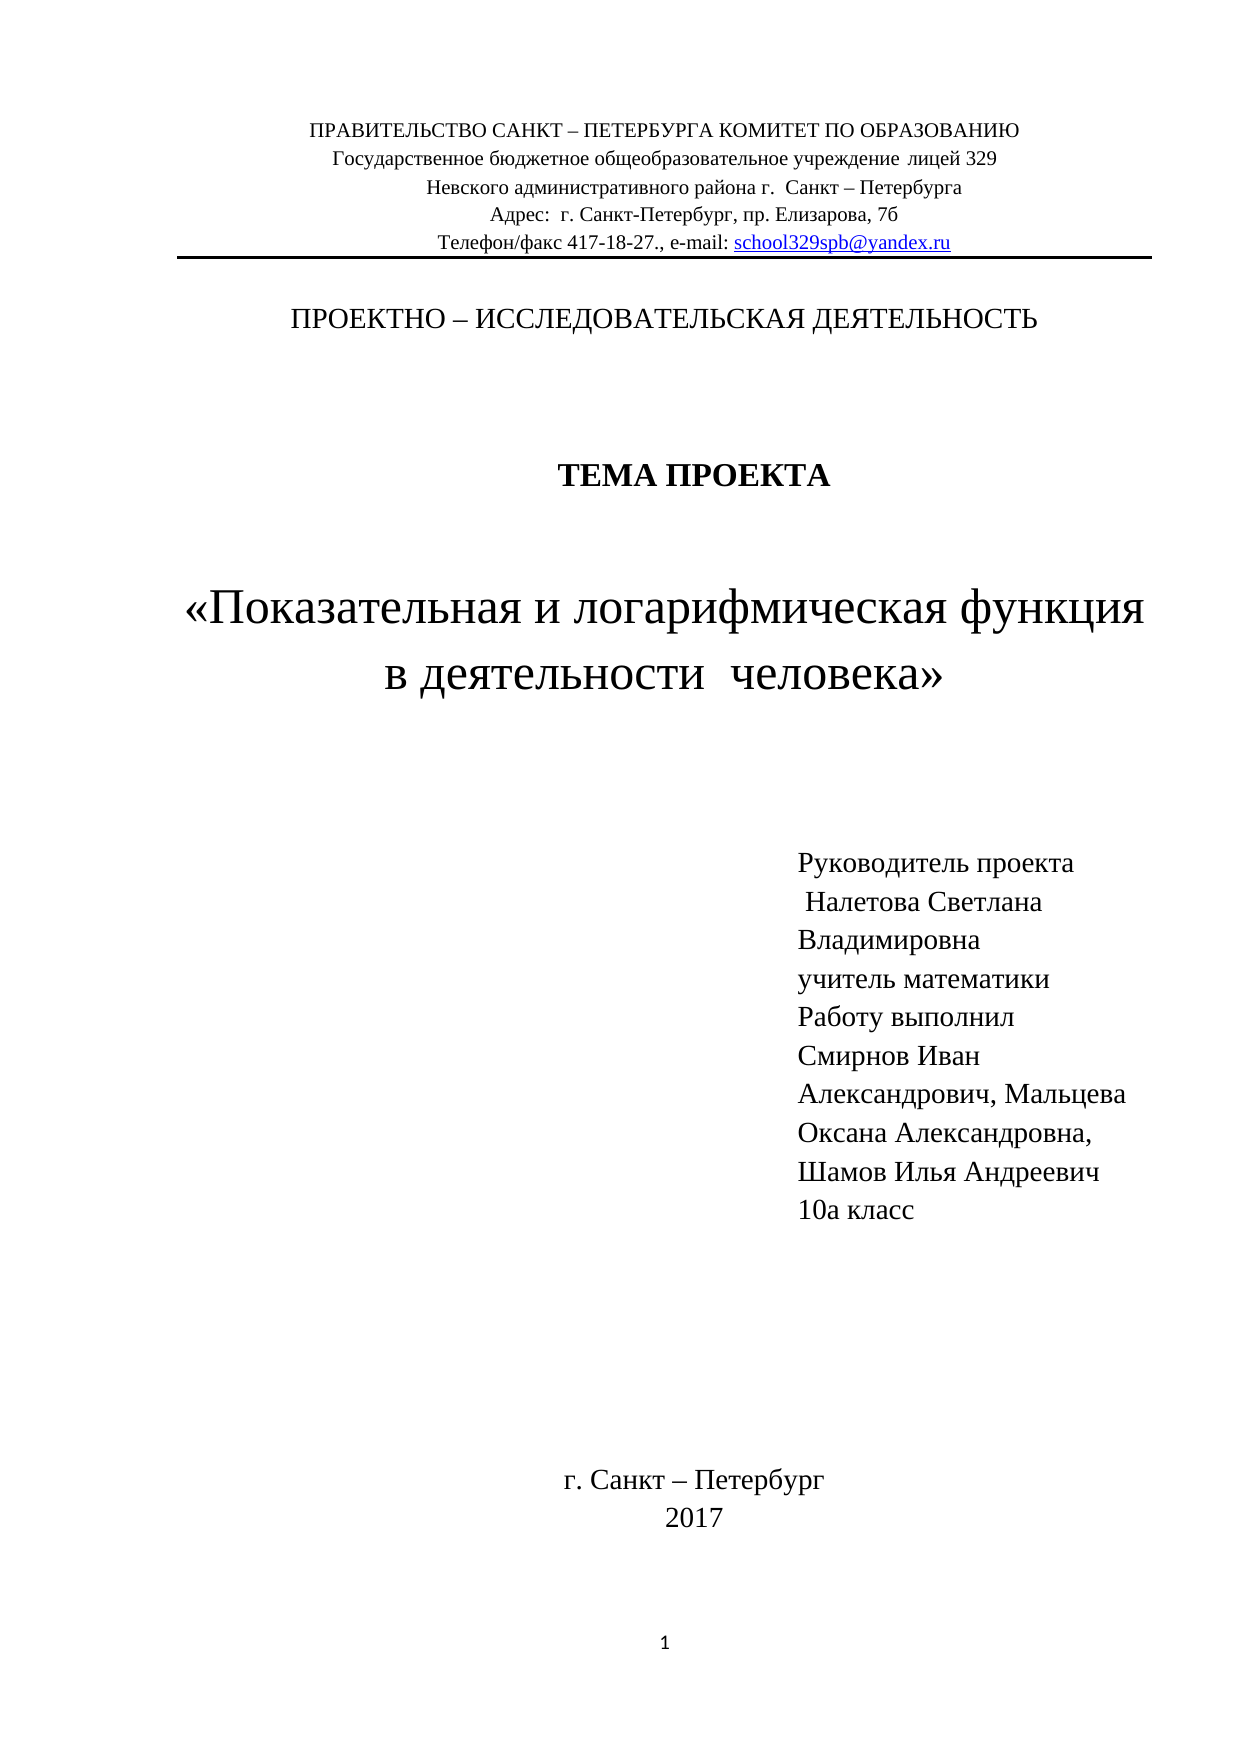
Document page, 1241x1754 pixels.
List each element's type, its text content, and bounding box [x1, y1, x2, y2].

text 10а класс [797, 1192, 1152, 1226]
text учитель математики [797, 961, 1152, 994]
text ПРОЕКТНО – ИССЛЕДОВАТЕЛЬСКАЯ ДЕЯТЕЛЬНОСТЬ [177, 302, 1152, 335]
text Невского административного района г. Санкт – Петербурга [177, 175, 1152, 199]
text Смирнов Иван Александрович, Мальцева Оксана Александровна, Шамов Илья Андреевич [797, 1038, 1152, 1187]
text Работу выполнил [797, 999, 1152, 1033]
text Адрес: г. Санкт-Петербург, пр. Елизарова, 7б [177, 202, 1152, 226]
text Государственное бюджетное общеобразовательное учреждение лицей 329 [177, 146, 1152, 170]
text 2017 [177, 1501, 1152, 1534]
text г. Санкт – Петербург [177, 1462, 1152, 1496]
text Телефон/факс 417-18-27., e-mail: school329spb@yandex.ru [177, 230, 1152, 256]
text «Показательная и логарифмическая функция в деятельности человека» [177, 577, 1152, 700]
text ТЕМА ПРОЕКТА [177, 456, 1152, 494]
text Налетова Светлана Владимировна [797, 884, 1152, 956]
text ПРАВИТЕЛЬСТВО САНКТ – ПЕТЕРБУРГА КОМИТЕТ ПО ОБРАЗОВАНИЮ [177, 118, 1152, 142]
text Руководитель проекта [797, 845, 1152, 879]
